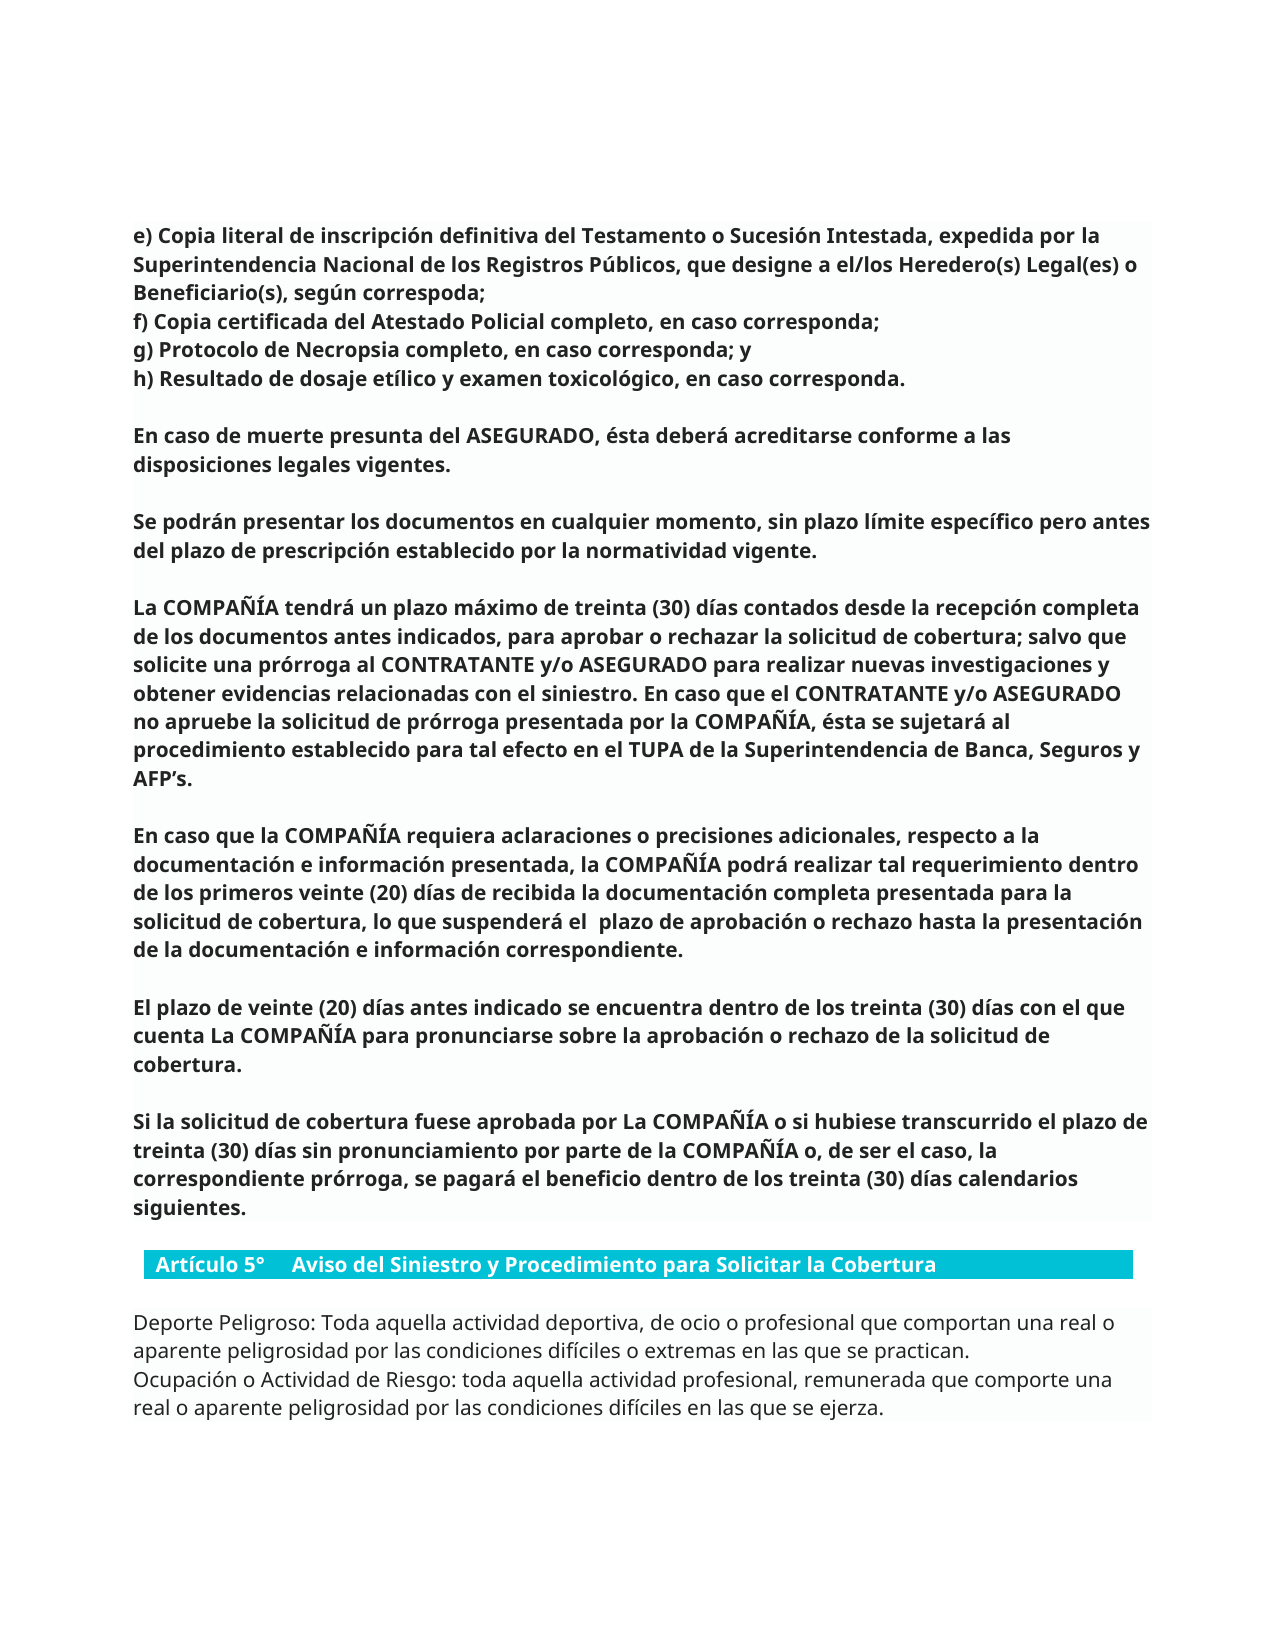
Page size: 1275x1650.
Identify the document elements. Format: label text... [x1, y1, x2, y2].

text Si la solicitud de cobertura fuese aprobada por La COMPAÑÍA o si hubiese transcurrido el plazo de treinta (30) días sin pronunciamiento por parte de la COMPAÑÍA o, de ser el caso, la correspondiente prórroga, se pagará el beneficio dentro de los treinta (30) días calendarios siguientes. [133, 1107, 1152, 1221]
table_header Artículo 5° Aviso del Siniestro y Procedimiento para Solicitar la Cobertura [144, 1250, 1133, 1279]
text En caso que la COMPAÑÍA requiera aclaraciones o precisiones adicionales, respecto a la documentación e información presentada, la COMPAÑÍA podrá realizar tal requerimiento dentro de los primeros veinte (20) días de recibida la documentación completa presentada para la solicitud de cobertura, lo que suspenderá el plazo de aprobación o rechazo hasta la presentación de la documentación e información correspondiente. [133, 822, 1152, 964]
text Se podrán presentar los documentos en cualquier momento, sin plazo límite específico pero antes del plazo de prescripción establecido por la normatividad vigente. [133, 507, 1152, 564]
text El plazo de veinte (20) días antes indicado se encuentra dentro de los treinta (30) días con el que cuenta La COMPAÑÍA para pronunciarse sobre la aprobación o rechazo de la solicitud de cobertura. [133, 993, 1152, 1078]
text Deporte Peligroso: Toda aquella actividad deportiva, de ocio o profesional que comportan una real o aparente peligrosidad por las condiciones difíciles o extremas en las que se practican. Ocupación o Actividad de Riesgo: toda aquella actividad profesional, remunerada que comporte una real o aparente peligrosidad por las condiciones difíciles en las que se ejerza. [133, 1308, 1152, 1422]
text En caso de muerte presunta del ASEGURADO, ésta deberá acreditarse conforme a las disposiciones legales vigentes. [133, 421, 1152, 478]
text La COMPAÑÍA tendrá un plazo máximo de treinta (30) días contados desde la recepción completa de los documentos antes indicados, para aprobar o rechazar la solicitud de cobertura; salvo que solicite una prórroga al CONTRATANTE y/o ASEGURADO para realizar nuevas investigaciones y obtener evidencias relacionadas con el siniestro. En caso que el CONTRATANTE y/o ASEGURADO no apruebe la solicitud de prórroga presentada por la COMPAÑÍA, ésta se sujetará al procedimiento establecido para tal efecto en el TUPA de la Superintendencia de Banca, Seguros y AFP’s. [133, 593, 1152, 792]
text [133, 222, 1152, 392]
